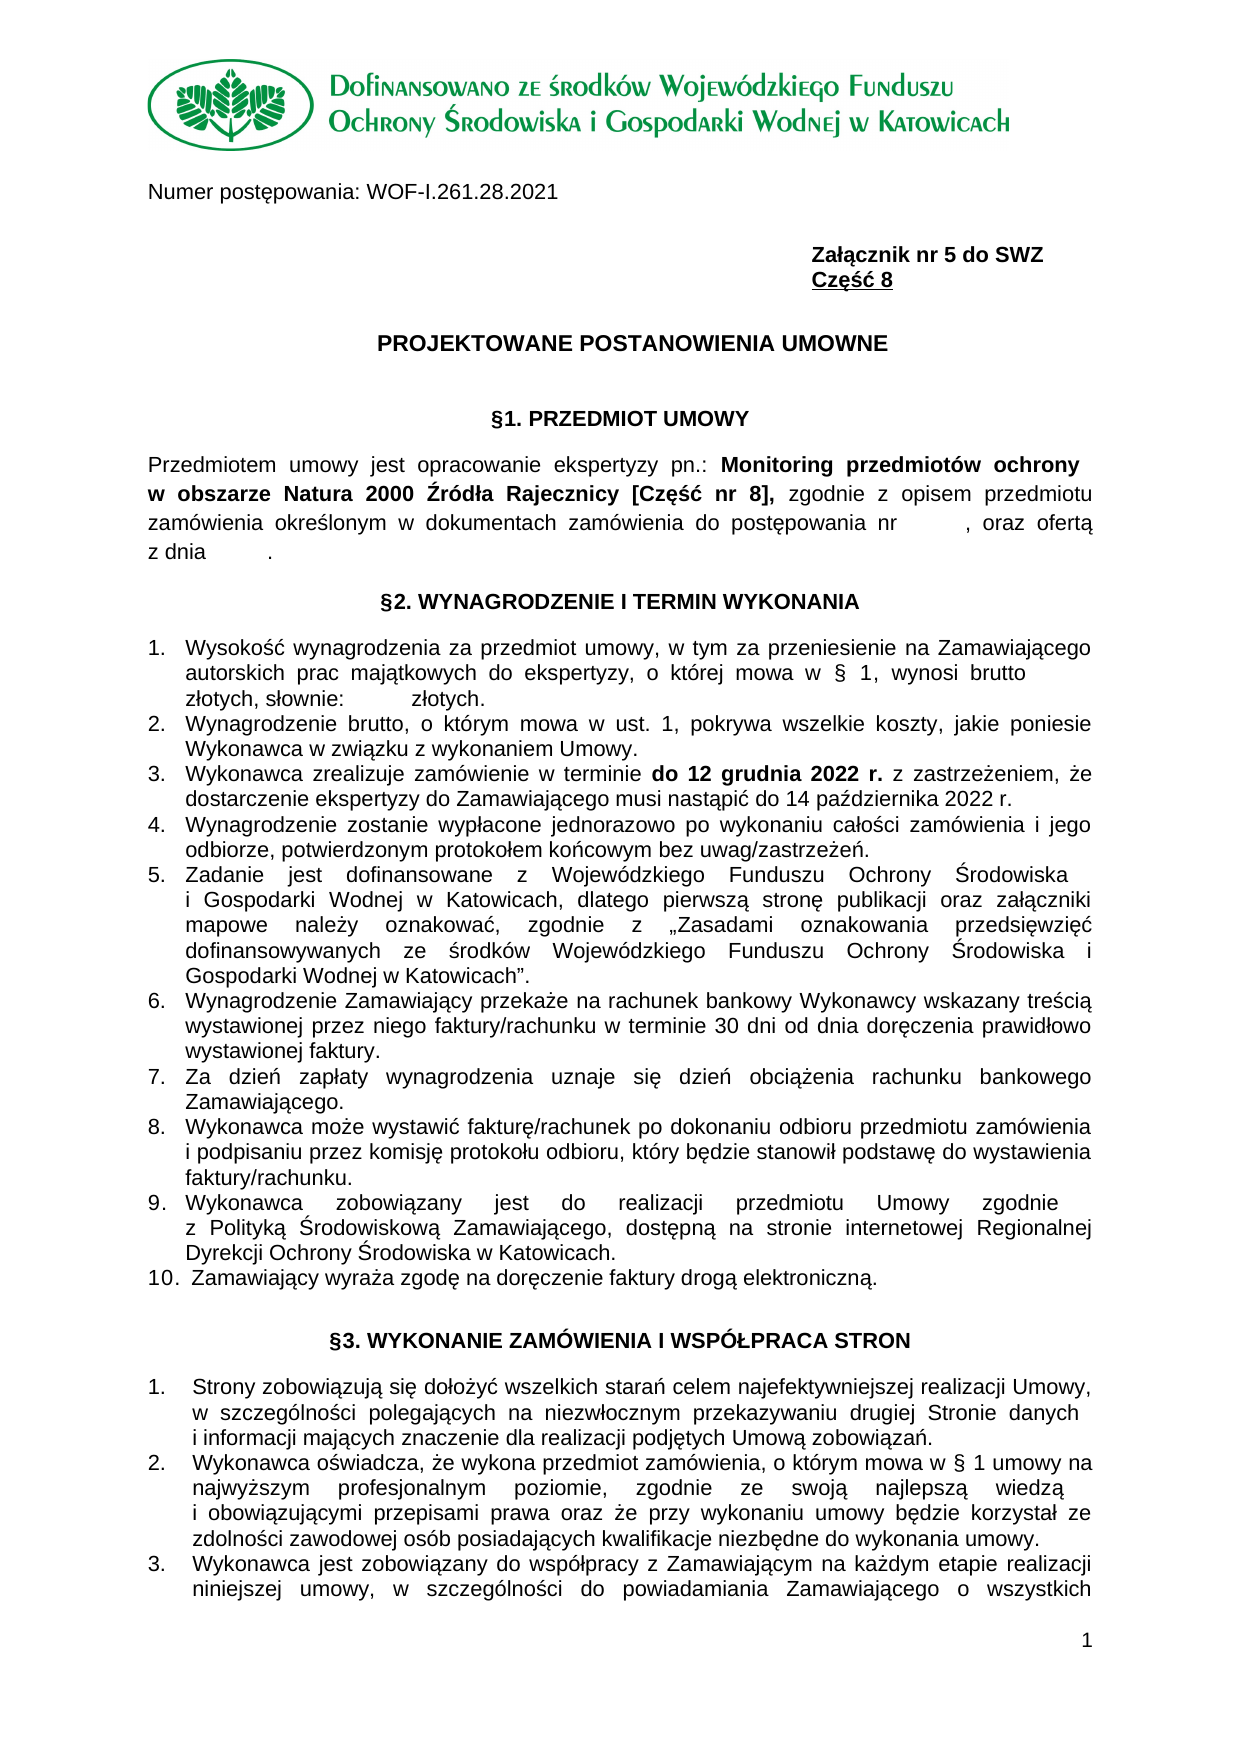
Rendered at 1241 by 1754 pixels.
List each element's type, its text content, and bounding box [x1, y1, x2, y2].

list Za dzień zapłaty wynagrodzenia uznaje się dzień obciążenia rachunku bankowego Zamawiającego. [148, 1064, 1093, 1114]
text Załącznik nr 5 do SWZ [811, 242, 1093, 267]
text PROJEKTOWANE POSTANOWIENIA UMOWNE [148, 330, 1093, 356]
list Strony zobowiązują się dołożyć wszelkich starań celem najefektywniejszej realizacji Umowy, w szczególności polegających na niezwłocznym przekazywaniu drugiej Stronie danych i informacji mających znaczenie dla realizacji podjętych Umową zobowiązań. [148, 1374, 1093, 1450]
text §2. WYNAGRODZENIE I TERMIN WYKONANIA [148, 589, 1093, 614]
list Wynagrodzenie brutto, o którym mowa w ust. 1, pokrywa wszelkie koszty, jakie poniesie Wykonawca w związku z wykonaniem Umowy. [148, 711, 1093, 761]
list Wysokość wynagrodzenia za przedmiot umowy, w tym za przeniesienie na Zamawiającego autorskich prac majątkowych do ekspertyzy, o której mowa w § 1, wynosi brutto złotych, słownie: złotych. [148, 635, 1093, 711]
text §3. WYKONANIE ZAMÓWIENIA I WSPÓŁPRACA STRON [148, 1328, 1093, 1353]
text §1. PRZEDMIOT UMOWY [148, 406, 1093, 432]
list Wynagrodzenie Zamawiający przekaże na rachunek bankowy Wykonawcy wskazany treścią wystawionej przez niego faktury/rachunku w terminie 30 dni od dnia doręczenia prawidłowo wystawionej faktury. [148, 988, 1093, 1064]
list Wykonawca zobowiązany jest do realizacji przedmiotu Umowy zgodnie z Polityką Środowiskową Zamawiającego, dostępną na stronie internetowej Regionalnej Dyrekcji Ochrony Środowiska w Katowicach. [148, 1190, 1093, 1265]
list Wykonawca oświadcza, że wykona przedmiot zamówienia, o którym mowa w § 1 umowy na najwyższym profesjonalnym poziomie, zgodnie ze swoją najlepszą wiedzą i obowiązującymi przepisami prawa oraz że przy wykonaniu umowy będzie korzystał ze zdolności zawodowej osób posiadających kwalifikacje niezbędne do wykonania umowy. [148, 1450, 1093, 1551]
list Zadanie jest dofinansowane z Wojewódzkiego Funduszu Ochrony Środowiska i Gospodarki Wodnej w Katowicach, dlatego pierwszą stronę publikacji oraz załączniki mapowe należy oznakować, zgodnie z „Zasadami oznakowania przedsięwzięć dofinansowywanych ze środków Wojewódzkiego Funduszu Ochrony Środowiska i Gospodarki Wodnej w Katowicach”. [148, 862, 1093, 988]
text Numer postępowania: WOF-I.261.28.2021 [148, 179, 1093, 204]
text Przedmiotem umowy jest opracowanie ekspertyzy pn.: Monitoring przedmiotów ochrony w obszarze Natura 2000 Źródła Rajecznicy [Część nr 8], zgodnie z opisem przedmiotu zamówienia określonym w dokumentach zamówienia do postępowania nr , oraz ofertą z dnia . [148, 452, 1093, 564]
list Wykonawca zrealizuje zamówienie w terminie do 12 grudnia 2022 r. z zastrzeżeniem, że dostarczenie ekspertyzy do Zamawiającego musi nastąpić do 14 października 2022 r. [148, 761, 1093, 812]
text Część 8 [811, 267, 1093, 292]
list Zamawiający wyraża zgodę na doręczenie faktury drogą elektroniczną. [148, 1265, 1093, 1291]
picture [147, 59, 1009, 151]
list Wynagrodzenie zostanie wypłacone jednorazowo po wykonaniu całości zamówienia i jego odbiorze, potwierdzonym protokołem końcowym bez uwag/zastrzeżeń. [148, 812, 1093, 862]
list Wykonawca może wystawić fakturę/rachunek po dokonaniu odbioru przedmiotu zamówienia i podpisaniu przez komisję protokołu odbioru, który będzie stanowił podstawę do wystawienia faktury/rachunku. [148, 1114, 1093, 1190]
